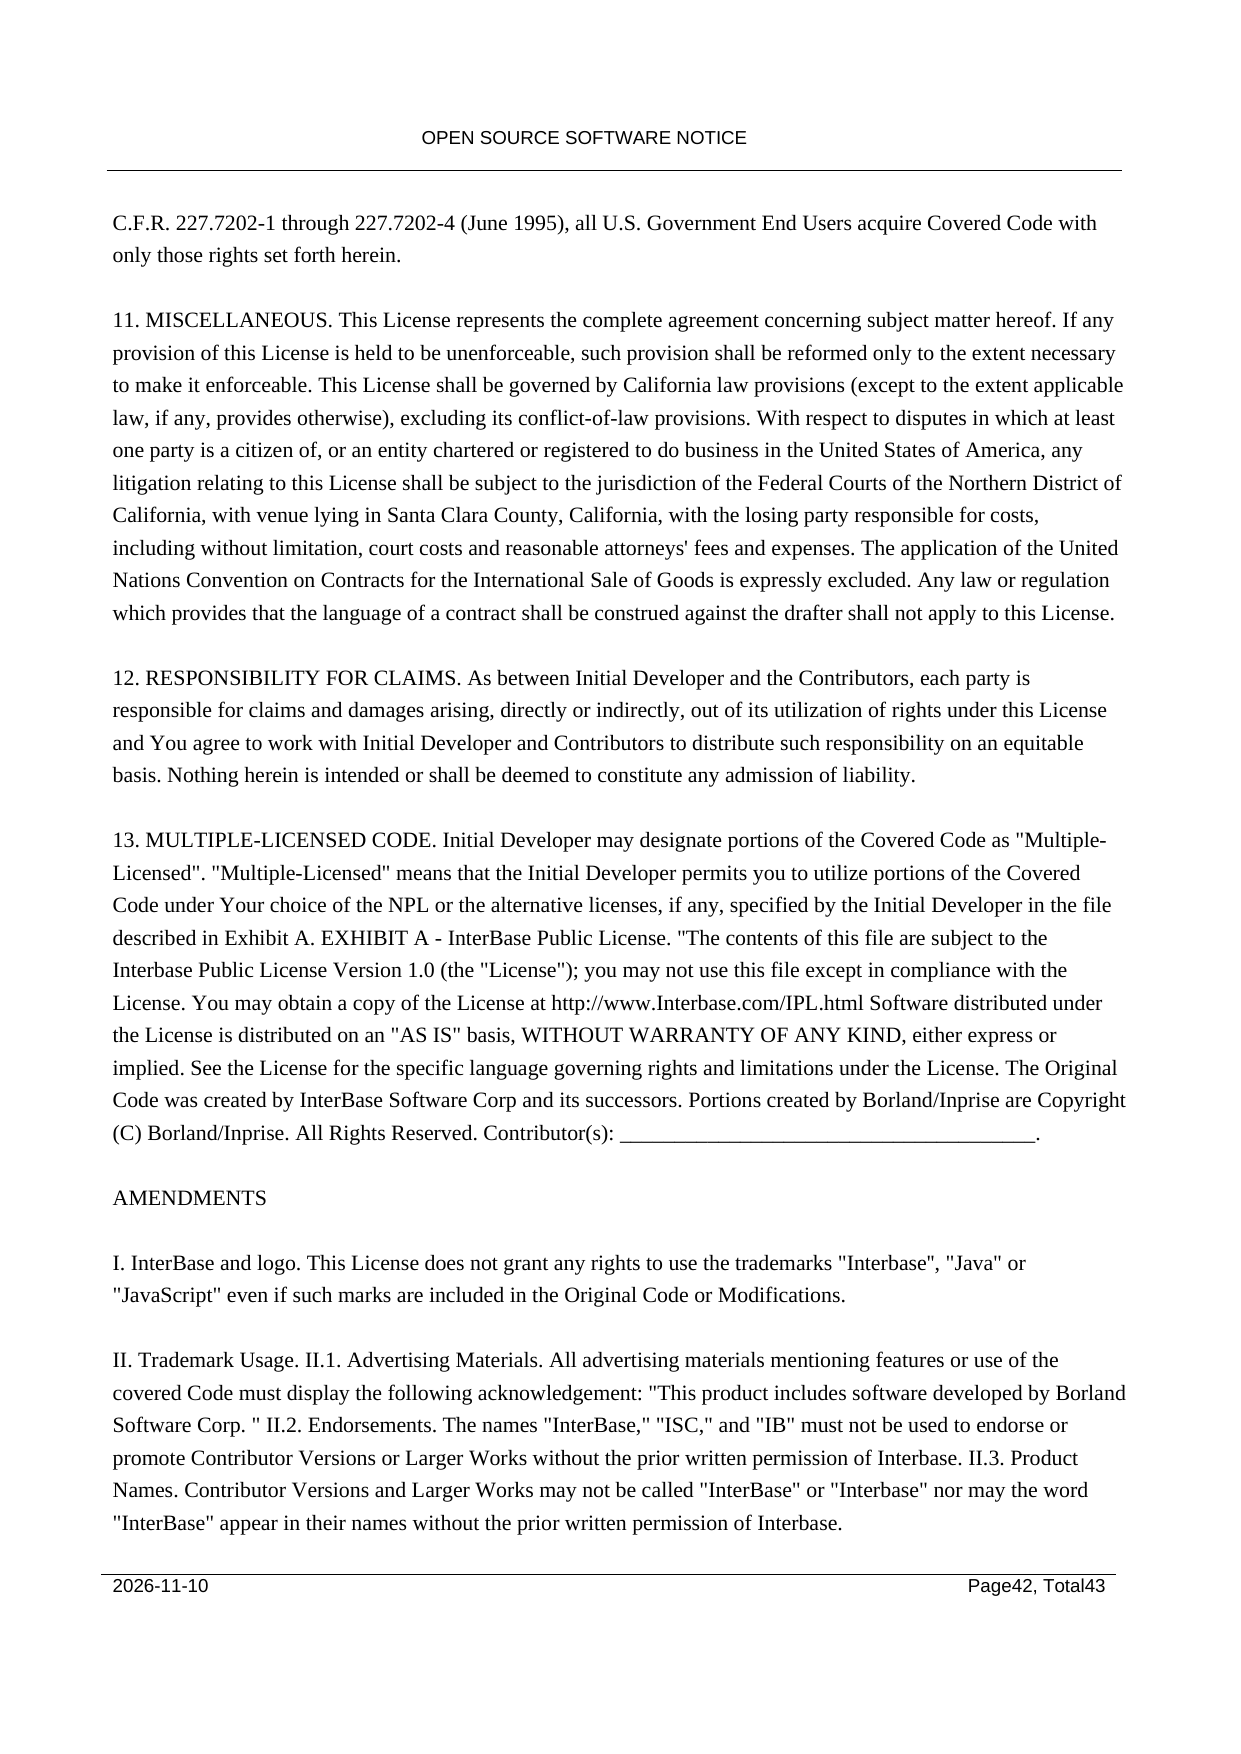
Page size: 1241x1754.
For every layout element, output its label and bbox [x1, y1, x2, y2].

text [112, 206, 1128, 1539]
